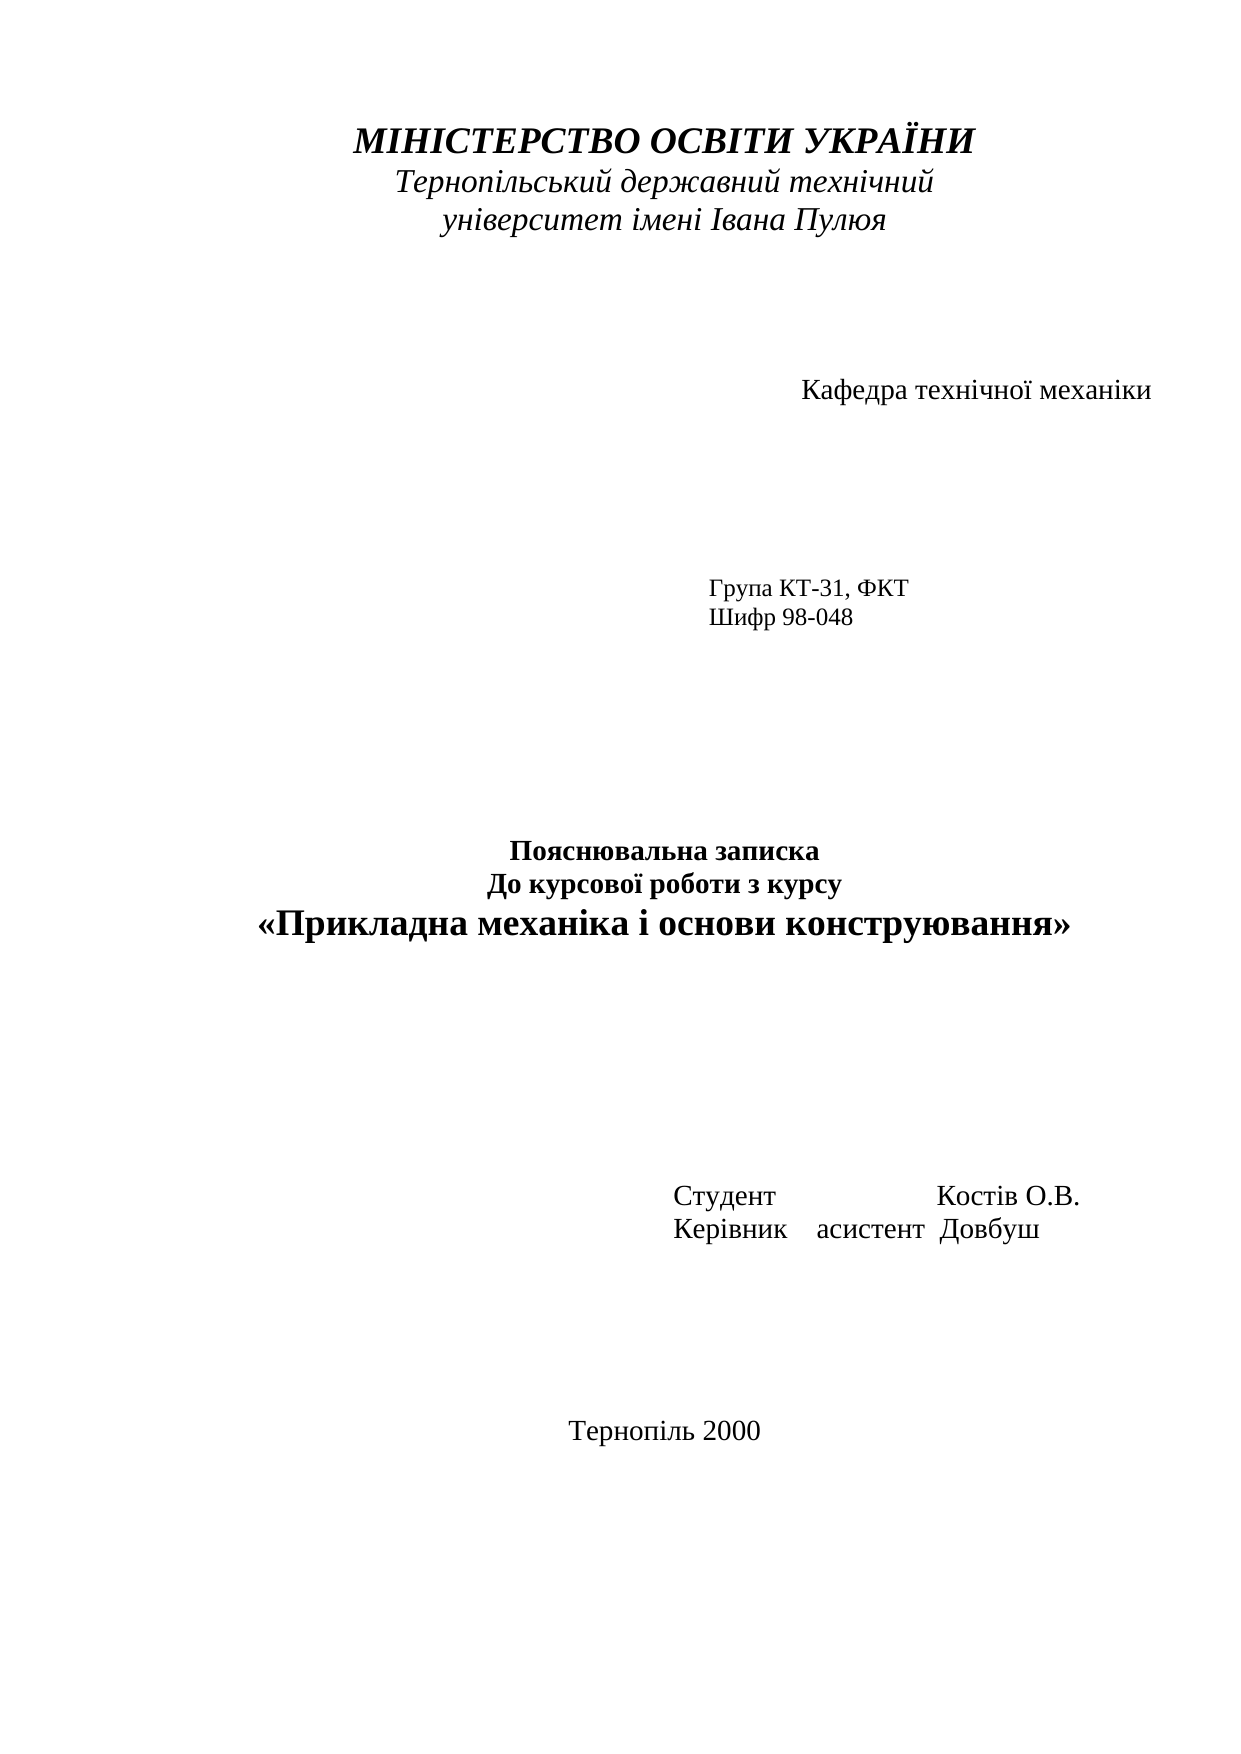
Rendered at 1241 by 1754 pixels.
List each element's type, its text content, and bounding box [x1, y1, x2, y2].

subtitle Група КT-31, ФКТ [709, 573, 1152, 602]
text Студент Костів О.В. [177, 1178, 1152, 1211]
text університет імені Івана Пулюя [177, 199, 1152, 238]
subtitle Тернопіль 2000 [177, 1413, 1152, 1446]
text «Прикладна механіка і основи конструювання» [177, 900, 1152, 943]
text До курсової роботи з курсу [177, 866, 1152, 900]
text Тернопільський державний технічний [177, 161, 1152, 199]
title МІНІСТЕРСТВО ОСВІТИ УКРАЇНИ [177, 118, 1152, 161]
text Керівник асистент Довбуш [177, 1211, 1152, 1245]
subtitle Кафедра технічної механіки [177, 372, 1152, 406]
subtitle Шифр 98-048 [709, 602, 1152, 631]
subtitle Пояснювальна записка [177, 833, 1152, 866]
